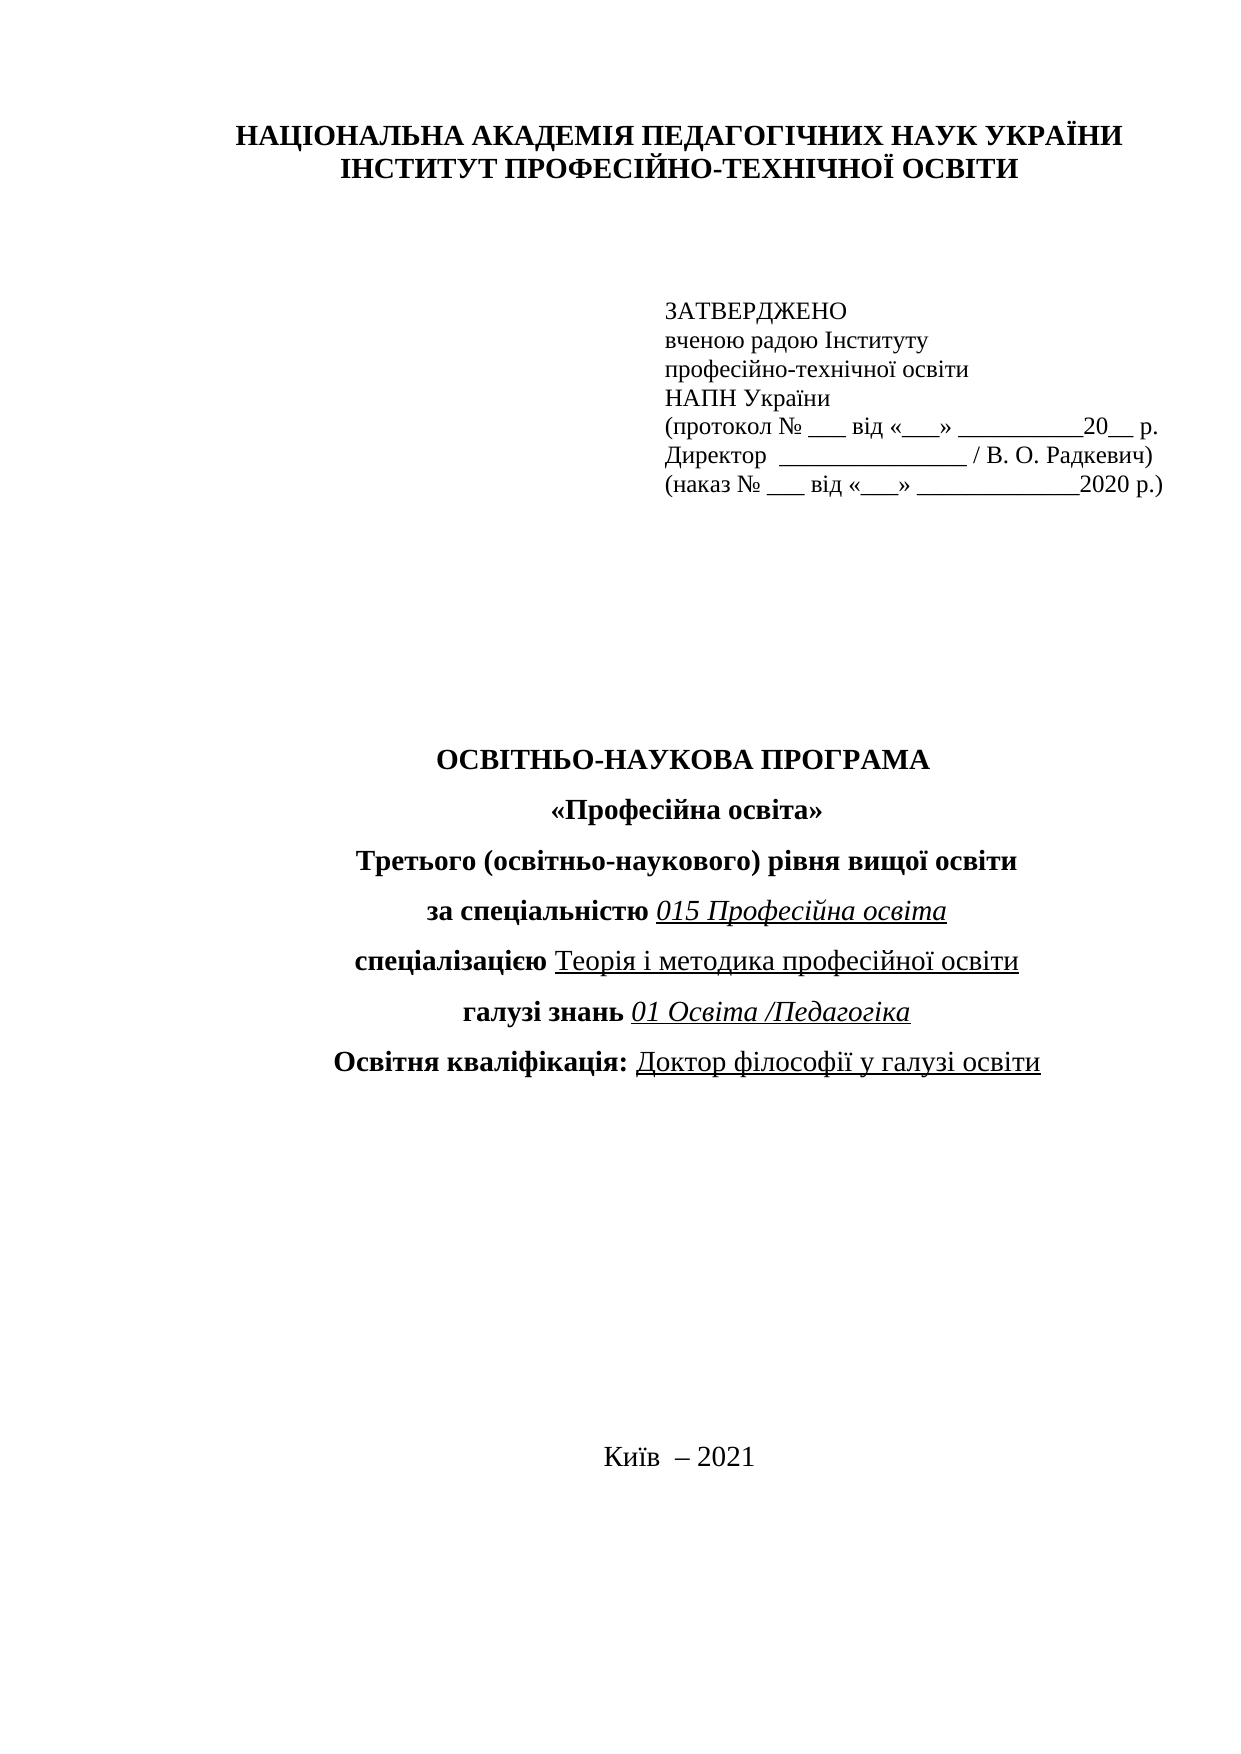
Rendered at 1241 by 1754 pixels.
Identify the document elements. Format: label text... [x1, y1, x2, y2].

text галузі знань 01 Освіта /Педагогіка [177, 994, 1196, 1027]
text «Професійна освіта» [177, 792, 1196, 826]
text ІНСТИТУТ ПРОФЕСІЙНО-ТЕХНІЧНОЇ ОСВІТИ [177, 152, 1181, 185]
text ОСВІТНЬО-НАУКОВА ПРОГРАМА [177, 742, 1196, 776]
text спеціалізацією Теорія і методика професійної освіти [177, 943, 1196, 977]
text професійно-технічної освіти [591, 354, 1196, 383]
text Третього (освітньо-наукового) рівня вищої освіти [177, 843, 1196, 876]
text НАЦІОНАЛЬНА АКАДЕМІЯ ПЕДАГОГІЧНИХ НАУК УКРАЇНИ [177, 118, 1181, 152]
text (наказ № ___ від «___» _____________2020 р.) [591, 469, 1196, 498]
text вченою радою Інституту [591, 325, 1196, 354]
text за спеціальністю 015 Професійна освіта [177, 893, 1196, 927]
text ЗАТВЕРДЖЕНО [591, 296, 1196, 325]
text (протокол № ___ від «___» __________20__ р. [591, 411, 1196, 440]
text Київ – 2021 [177, 1439, 1181, 1473]
text Директор _______________ / В. О. Радкевич) [591, 440, 1196, 469]
text Освітня кваліфікація: Доктор філософії у галузі освіти [177, 1044, 1196, 1077]
text НАПН України [591, 383, 1196, 411]
